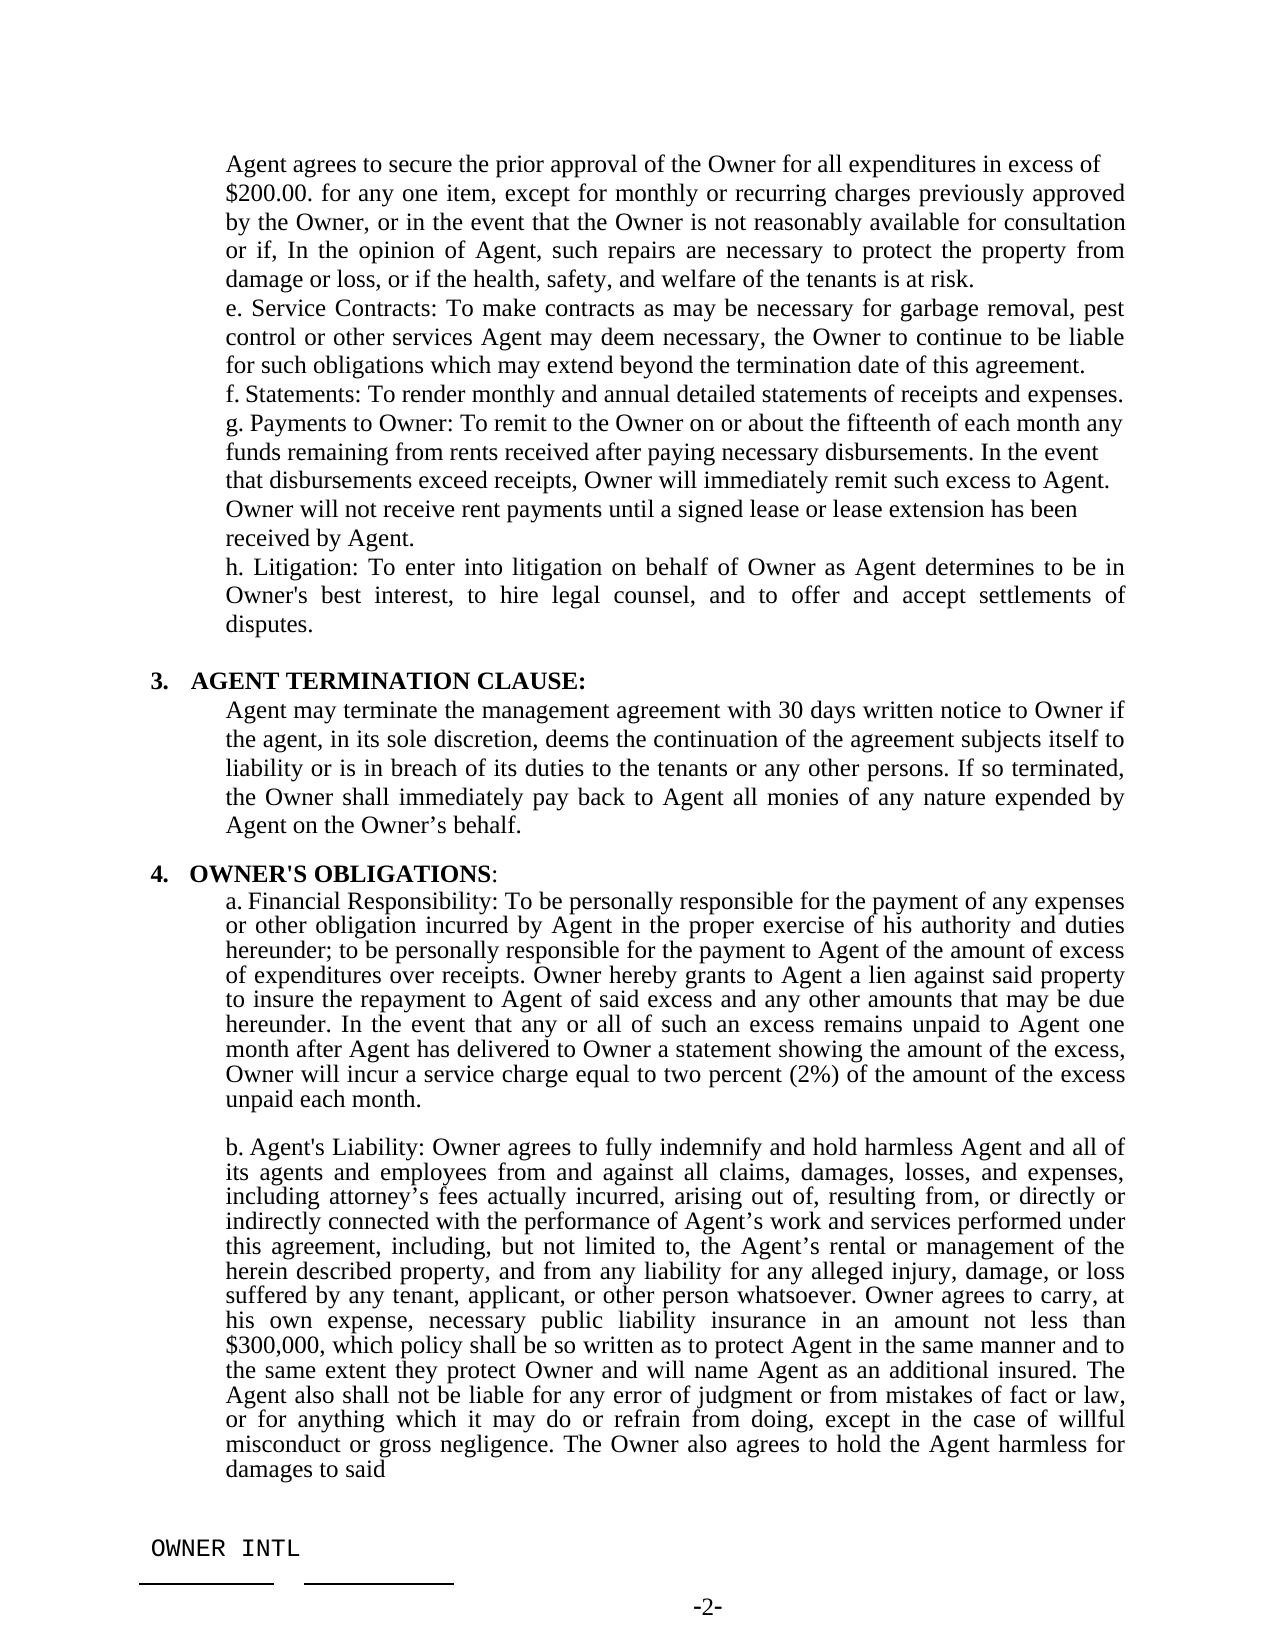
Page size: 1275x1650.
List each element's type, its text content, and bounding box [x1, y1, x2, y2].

text Agent may terminate the management agreement with 30 days written notice to Owner if the agent, in its sole discretion, deems the continuation of the agreement subjects itself to liability or is in breach of its duties to the tenants or any other persons. If so terminated, the Owner shall immediately pay back to Agent all monies of any nature expended by Agent on the Owner’s behalf. [225, 696, 1126, 839]
list Financial Responsibility: To be personally responsible for the payment of any expenses or other obligation incurred by Agent in the proper exercise of his authority and duties hereunder; to be personally responsible for the payment to Agent of the amount of excess of expenditures over receipts. Owner hereby grants to Agent a lien against said property to insure the repayment to Agent of said excess and any other amounts that may be due hereunder. In the event that any or all of such an excess remains unpaid to Agent one month after Agent has delivered to Owner a statement showing the amount of the excess, Owner will incur a service charge equal to two percent (2%) of the amount of the excess unpaid each month. [225, 889, 1126, 1112]
list Service Contracts: To make contracts as may be necessary for garbage removal, pest control or other services Agent may deem necessary, the Owner to continue to be liable for such obligations which may extend beyond the termination date of this agreement. [225, 293, 1125, 379]
list Payments to Owner: To remit to the Owner on or about the fifteenth of each month any funds remaining from rents received after paying necessary disbursements. In the event that disbursements exceed receipts, Owner will immediately remit such excess to Agent. Owner will not receive rent payments until a signed lease or lease extension has been received by Agent. [225, 408, 1124, 552]
list Statements: To render monthly and annual detailed statements of receipts and expenses. [225, 379, 1144, 408]
subtitle AGENT TERMINATION CLAUSE: [150, 667, 1144, 696]
list Litigation: To enter into litigation on behalf of Owner as Agent determines to be in Owner's best interest, to hire legal counsel, and to offer and accept settlements of disputes. [225, 552, 1126, 638]
text $200.00. for any one item, except for monthly or recurring charges previously approved by the Owner, or in the event that the Owner is not reasonably available for consultation or if, In the opinion of Agent, such repairs are necessary to protect the property from damage or loss, or if the health, safety, and welfare of the tenants is at risk. [225, 178, 1126, 293]
list Agent's Liability: Owner agrees to fully indemnify and hold harmless Agent and all of its agents and employees from and against all claims, damages, losses, and expenses, including attorney’s fees actually incurred, arising out of, resulting from, or directly or indirectly connected with the performance of Agent’s work and services performed under this agreement, including, but not limited to, the Agent’s rental or management of the herein described property, and from any liability for any alleged injury, damage, or loss suffered by any tenant, applicant, or other person whatsoever. Owner agrees to carry, at his own expense, necessary public liability insurance in an amount not less than $300,000, which policy shall be so written as to protect Agent in the same manner and to the same extent they protect Owner and will name Agent as an additional insured. The Agent also shall not be liable for any error of judgment or from mistakes of fact or law, or for anything which it may do or refrain from doing, except in the case of willful misconduct or gross negligence. The Owner also agrees to hold the Agent harmless for damages to said [225, 1136, 1126, 1483]
text Agent agrees to secure the prior approval of the Owner for all expenditures in excess of [225, 149, 1144, 178]
subtitle OWNER'S OBLIGATIONS: [150, 860, 1144, 888]
